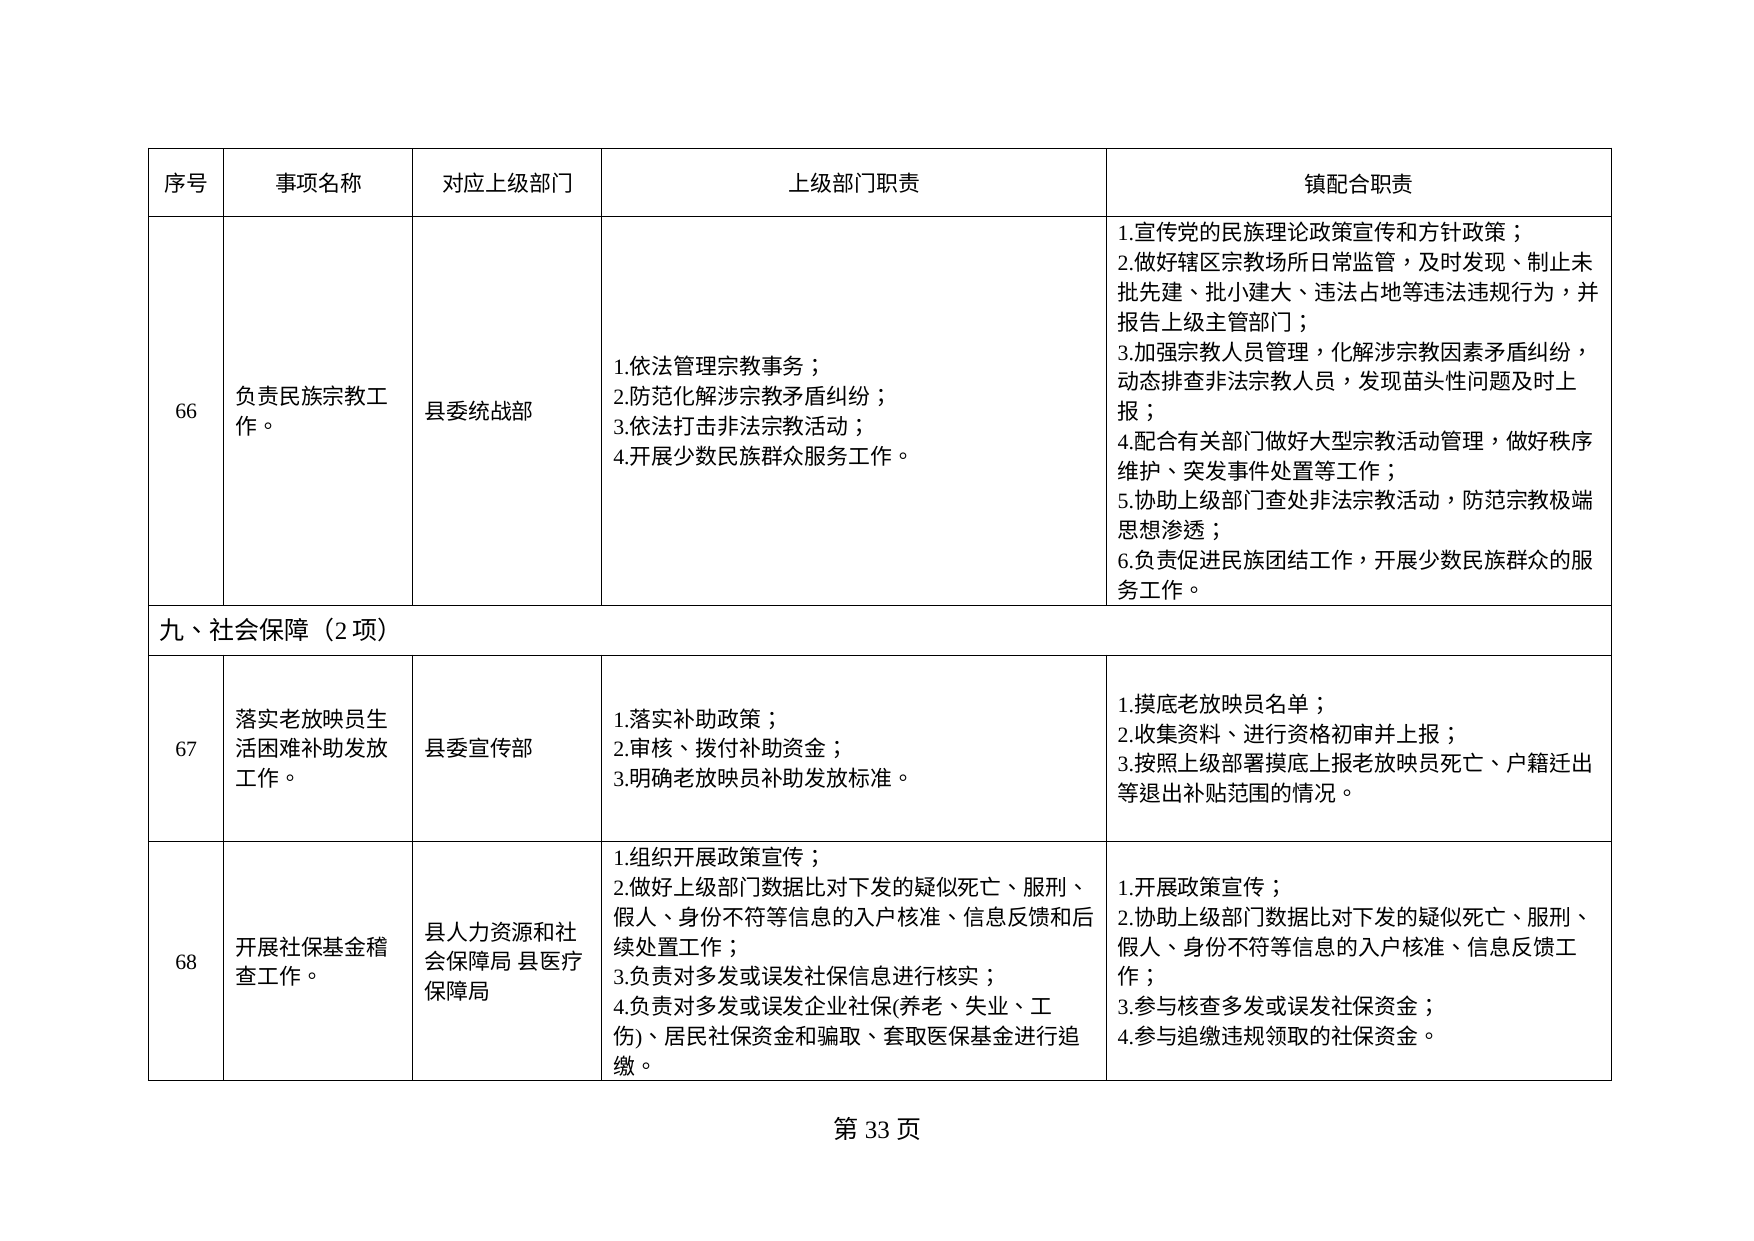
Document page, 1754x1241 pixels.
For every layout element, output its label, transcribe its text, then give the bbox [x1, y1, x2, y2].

table_cell 县人力资源和社会保障局 县医疗保障局 [413, 842, 601, 1080]
table_header 镇配合职责 [1107, 149, 1611, 216]
table_cell 县委统战部 [413, 217, 601, 604]
table_cell 1.落实补助政策； 2.审核、拨付补助资金； 3.明确老放映员补助发放标准。 [602, 656, 1106, 841]
table_cell 68 [149, 842, 223, 1080]
table_cell 九、社会保障（2项） [149, 606, 1611, 654]
table_header 对应上级部门 [413, 149, 601, 216]
table_header 事项名称 [224, 149, 412, 216]
table_cell 1.宣传党的民族理论政策宣传和方针政策； 2.做好辖区宗教场所日常监管，及时发现、制止未批先建、批小建大、违法占地等违法违规行为，并报告上级主管部门； 3.加强宗教人员管理，化解涉宗教因素矛盾纠纷，动态排查非法宗教人员，发现苗头性问题及时上报； 4.配合有关部门做好大型宗教活动管理，做好秩序维护、突发事件处置等工作； 5.协助上级部门查处非法宗教活动，防范宗教极端思想渗透； 6.负责促进民族团结工作，开展少数民族群众的服务工作。 [1107, 217, 1611, 604]
table_cell 66 [149, 217, 223, 604]
table_cell 1.摸底老放映员名单； 2.收集资料、进行资格初审并上报； 3.按照上级部署摸底上报老放映员死亡、户籍迁出等退出补贴范围的情况。 [1107, 656, 1611, 841]
table_header 上级部门职责 [602, 149, 1106, 216]
table_cell 1.依法管理宗教事务； 2.防范化解涉宗教矛盾纠纷； 3.依法打击非法宗教活动； 4.开展少数民族群众服务工作。 [602, 217, 1106, 604]
table_cell 67 [149, 656, 223, 841]
table_cell 负责民族宗教工作。 [224, 217, 412, 604]
table_header 序号 [149, 149, 223, 216]
table_cell 落实老放映员生活困难补助发放工作。 [224, 656, 412, 841]
table_cell 县委宣传部 [413, 656, 601, 841]
table_cell 1.开展政策宣传； 2.协助上级部门数据比对下发的疑似死亡、服刑、假人、身份不符等信息的入户核准、信息反馈工作； 3.参与核查多发或误发社保资金； 4.参与追缴违规领取的社保资金。 [1107, 842, 1611, 1080]
table_cell 1.组织开展政策宣传； 2.做好上级部门数据比对下发的疑似死亡、服刑、假人、身份不符等信息的入户核准、信息反馈和后续处置工作； 3.负责对多发或误发社保信息进行核实； 4.负责对多发或误发企业社保(养老、失业、工伤)、居民社保资金和骗取、套取医保基金进行追缴。 [602, 842, 1106, 1080]
table_cell 开展社保基金稽查工作。 [224, 842, 412, 1080]
